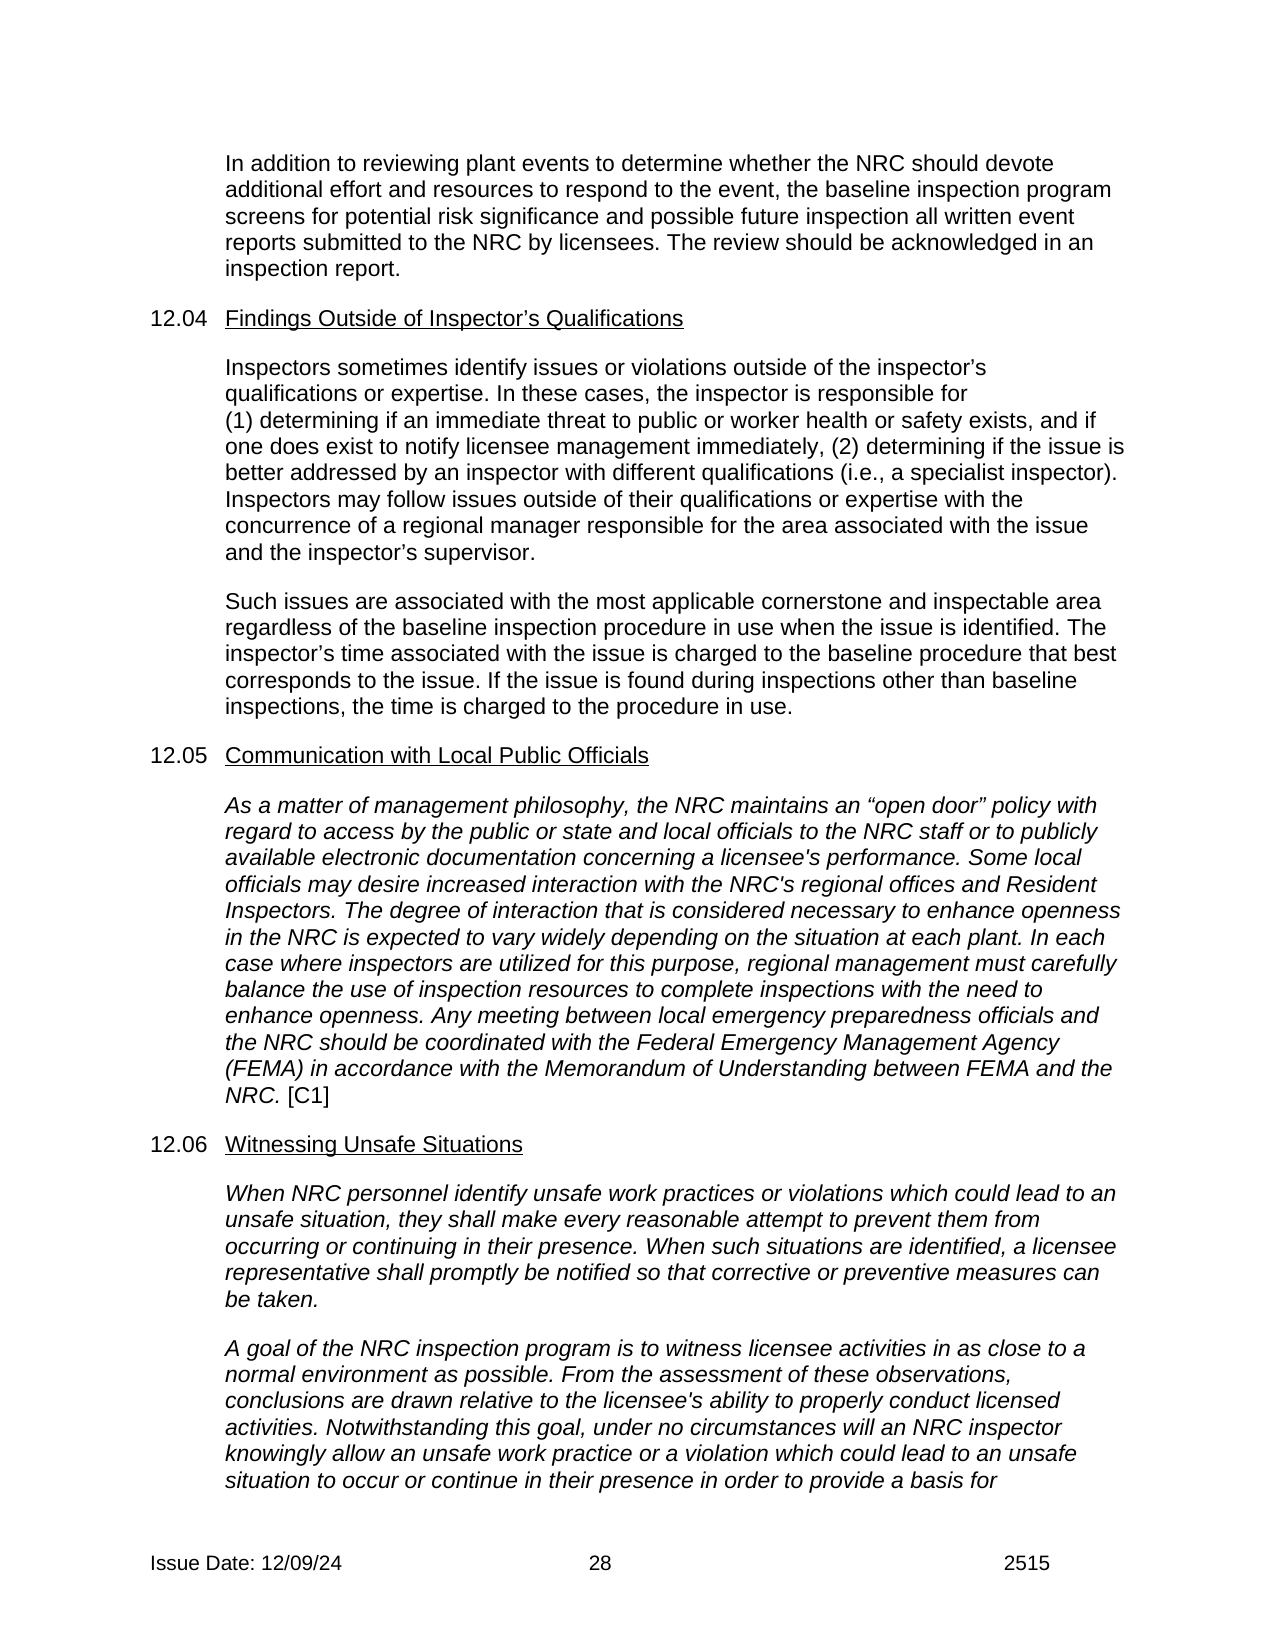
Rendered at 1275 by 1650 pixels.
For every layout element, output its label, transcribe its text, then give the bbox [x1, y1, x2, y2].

text In addition to reviewing plant events to determine whether the NRC should devote additional effort and resources to respond to the event, the baseline inspection program screens for potential risk significance and possible future inspection all written event reports submitted to the NRC by licensees. The review should be acknowledged in an inspection report. [225, 150, 1125, 282]
text Such issues are associated with the most applicable cornerstone and inspectable area regardless of the baseline inspection procedure in use when the issue is identified. The inspector’s time associated with the issue is charged to the baseline procedure that best corresponds to the issue. If the issue is found during inspections other than baseline inspections, the time is charged to the procedure in use. [225, 588, 1125, 719]
text When NRC personnel identify unsafe work practices or violations which could lead to an unsafe situation, they shall make every reasonable attempt to prevent them from occurring or continuing in their presence. When such situations are identified, a licensee representative shall promptly be notified so that corrective or preventive measures can be taken. [225, 1180, 1125, 1312]
subtitle 12.05 Communication with Local Public Officials [150, 742, 1125, 769]
subtitle 12.06 Witnessing Unsafe Situations [150, 1131, 1125, 1157]
text As a matter of management philosophy, the NRC maintains an “open door” policy with regard to access by the public or state and local officials to the NRC staff or to publicly available electronic documentation concerning a licensee's performance. Some local officials may desire increased interaction with the NRC's regional offices and Resident Inspectors. The degree of interaction that is considered necessary to enhance openness in the NRC is expected to vary widely depending on the situation at each plant. In each case where inspectors are utilized for this purpose, regional management must carefully balance the use of inspection resources to complete inspections with the need to enhance openness. Any meeting between local emergency preparedness officials and the NRC should be coordinated with the Federal Emergency Management Agency (FEMA) in accordance with the Memorandum of Understanding between FEMA and the NRC. [C1] [225, 792, 1125, 1108]
subtitle 12.04 Findings Outside of Inspector’s Qualifications [150, 305, 1125, 331]
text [225, 1335, 1125, 1493]
text Inspectors sometimes identify issues or violations outside of the inspector’s qualifications or expertise. In these cases, the inspector is responsible for (1) determining if an immediate threat to public or worker health or safety exists, and if one does exist to notify licensee management immediately, (2) determining if the issue is better addressed by an inspector with different qualifications (i.e., a specialist inspector). Inspectors may follow issues outside of their qualifications or expertise with the concurrence of a regional manager responsible for the area associated with the issue and the inspector’s supervisor. [225, 354, 1125, 565]
